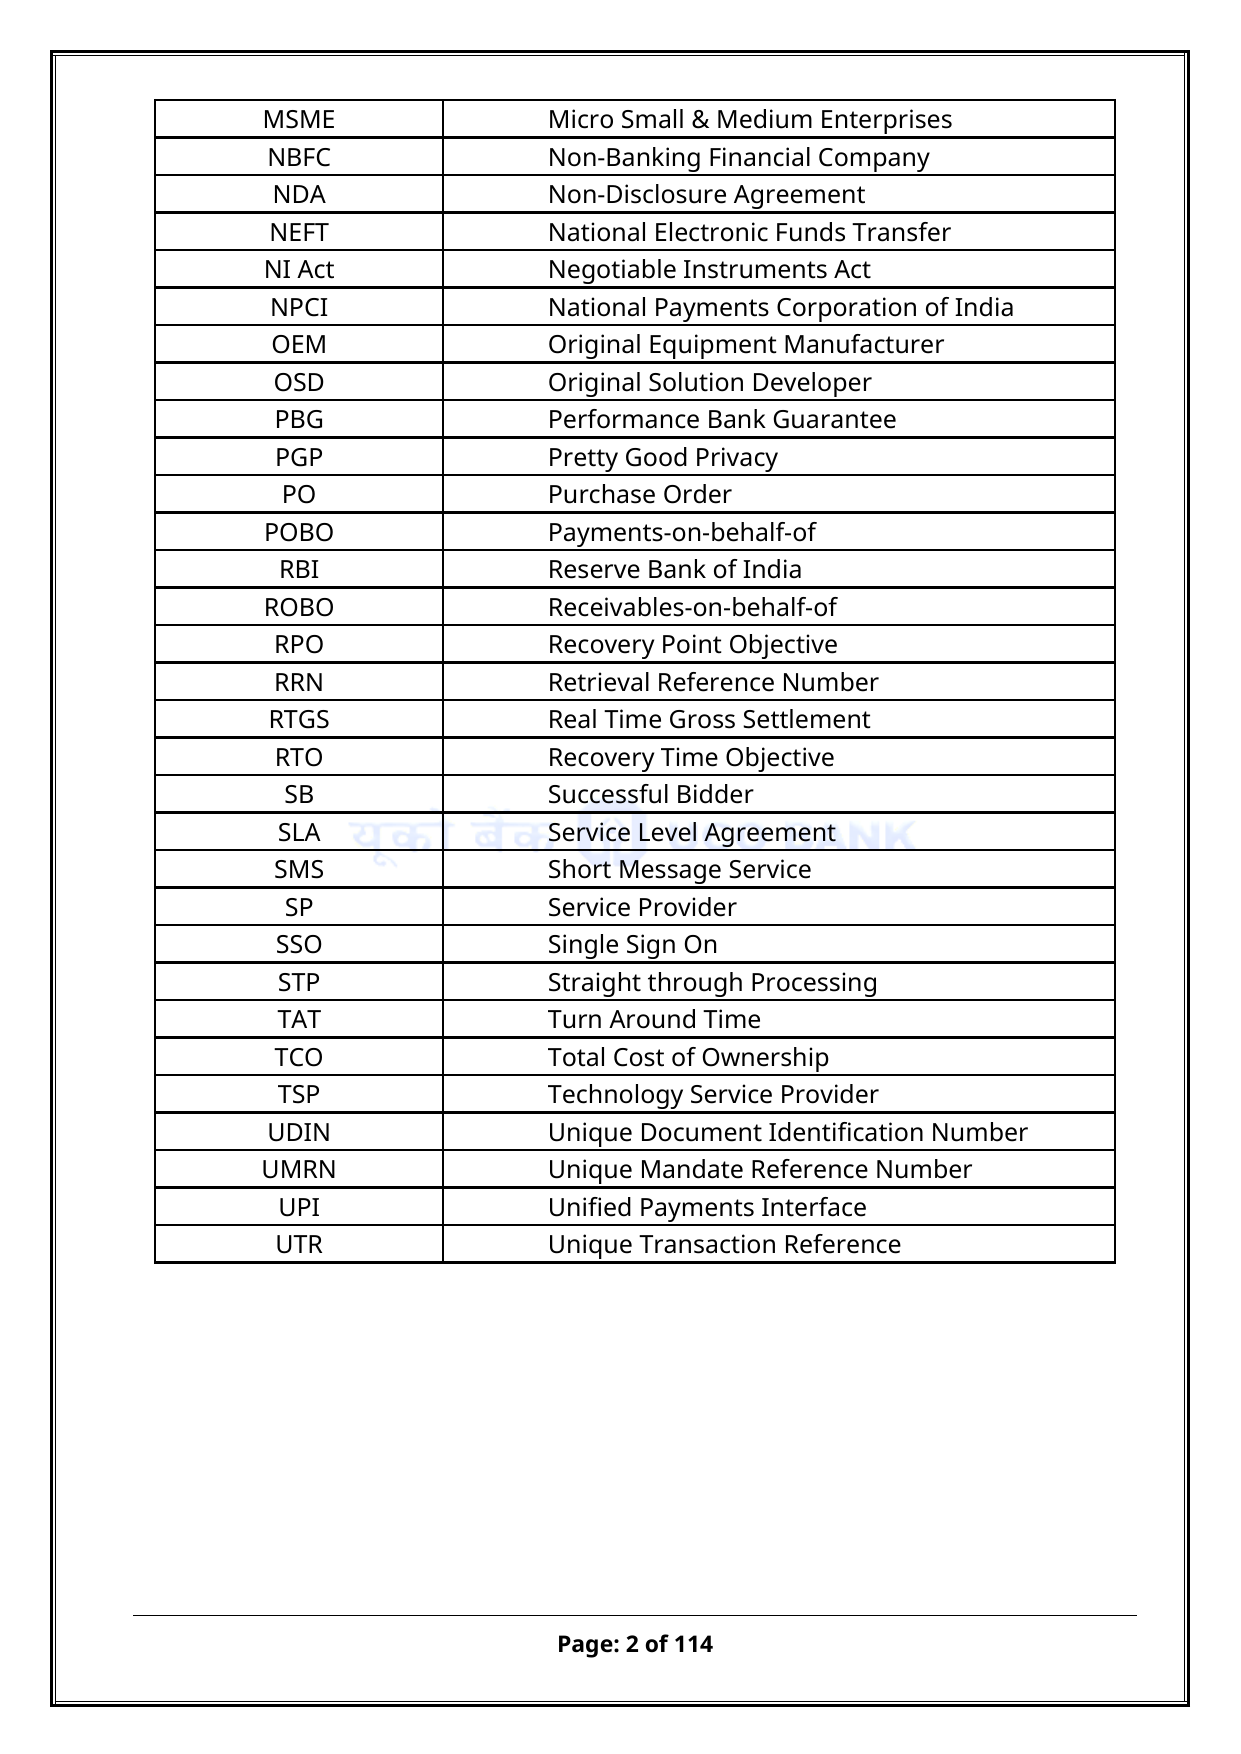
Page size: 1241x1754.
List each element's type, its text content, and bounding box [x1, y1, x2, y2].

table_cell RPO [156, 626, 442, 661]
table_cell Recovery Point Objective [444, 626, 1114, 661]
table_cell Unique Mandate Reference Number [444, 1151, 1114, 1186]
table_cell NDA [156, 176, 442, 211]
table_cell Successful Bidder [444, 776, 1114, 811]
table_cell Payments-on-behalf-of [444, 514, 1114, 549]
table_cell PO [156, 476, 442, 511]
table_cell UTR [156, 1226, 442, 1261]
table_cell OEM [156, 326, 442, 361]
table_cell Performance Bank Guarantee [444, 401, 1114, 436]
table_cell Original Solution Developer [444, 364, 1114, 399]
table_cell TAT [156, 1001, 442, 1036]
table_cell MSME [156, 101, 442, 136]
table_cell Purchase Order [444, 476, 1114, 511]
table_cell Negotiable Instruments Act [444, 251, 1114, 286]
table_cell TSP [156, 1076, 442, 1111]
table_cell Pretty Good Privacy [444, 439, 1114, 474]
table_cell Receivables-on-behalf-of [444, 589, 1114, 624]
table_cell Non-Banking Financial Company [444, 139, 1114, 174]
table_cell SMS [156, 851, 442, 886]
table_cell Micro Small & Medium Enterprises [444, 101, 1114, 136]
table_cell Recovery Time Objective [444, 739, 1114, 774]
table_cell NEFT [156, 214, 442, 249]
table_cell Unified Payments Interface [444, 1189, 1114, 1224]
table_cell SB [156, 776, 442, 811]
table_cell Non-Disclosure Agreement [444, 176, 1114, 211]
table_cell Unique Transaction Reference [444, 1226, 1114, 1261]
table_cell Service Level Agreement [444, 814, 1114, 849]
table_cell Reserve Bank of India [444, 551, 1114, 586]
table_cell PGP [156, 439, 442, 474]
table_cell SSO [156, 926, 442, 961]
table_cell TCO [156, 1039, 442, 1074]
table_cell ROBO [156, 589, 442, 624]
table_cell Single Sign On [444, 926, 1114, 961]
table_cell Original Equipment Manufacturer [444, 326, 1114, 361]
table_cell RTO [156, 739, 442, 774]
table_cell National Payments Corporation of India [444, 289, 1114, 324]
table_cell SLA [156, 814, 442, 849]
table_cell RRN [156, 664, 442, 699]
table_cell SP [156, 889, 442, 924]
table_cell PBG [156, 401, 442, 436]
table_cell RBI [156, 551, 442, 586]
table_cell STP [156, 964, 442, 999]
table_cell Service Provider [444, 889, 1114, 924]
table_cell UMRN [156, 1151, 442, 1186]
table_cell NI Act [156, 251, 442, 286]
table_cell NBFC [156, 139, 442, 174]
table_cell RTGS [156, 701, 442, 736]
table_cell Retrieval Reference Number [444, 664, 1114, 699]
table_cell OSD [156, 364, 442, 399]
table_cell UPI [156, 1189, 442, 1224]
table_cell NPCI [156, 289, 442, 324]
table_cell Total Cost of Ownership [444, 1039, 1114, 1074]
table_cell National Electronic Funds Transfer [444, 214, 1114, 249]
table_cell Unique Document Identification Number [444, 1114, 1114, 1149]
table_cell Technology Service Provider [444, 1076, 1114, 1111]
table_cell POBO [156, 514, 442, 549]
table_cell Turn Around Time [444, 1001, 1114, 1036]
table_cell Straight through Processing [444, 964, 1114, 999]
table_cell Real Time Gross Settlement [444, 701, 1114, 736]
table_cell UDIN [156, 1114, 442, 1149]
table_cell Short Message Service [444, 851, 1114, 886]
